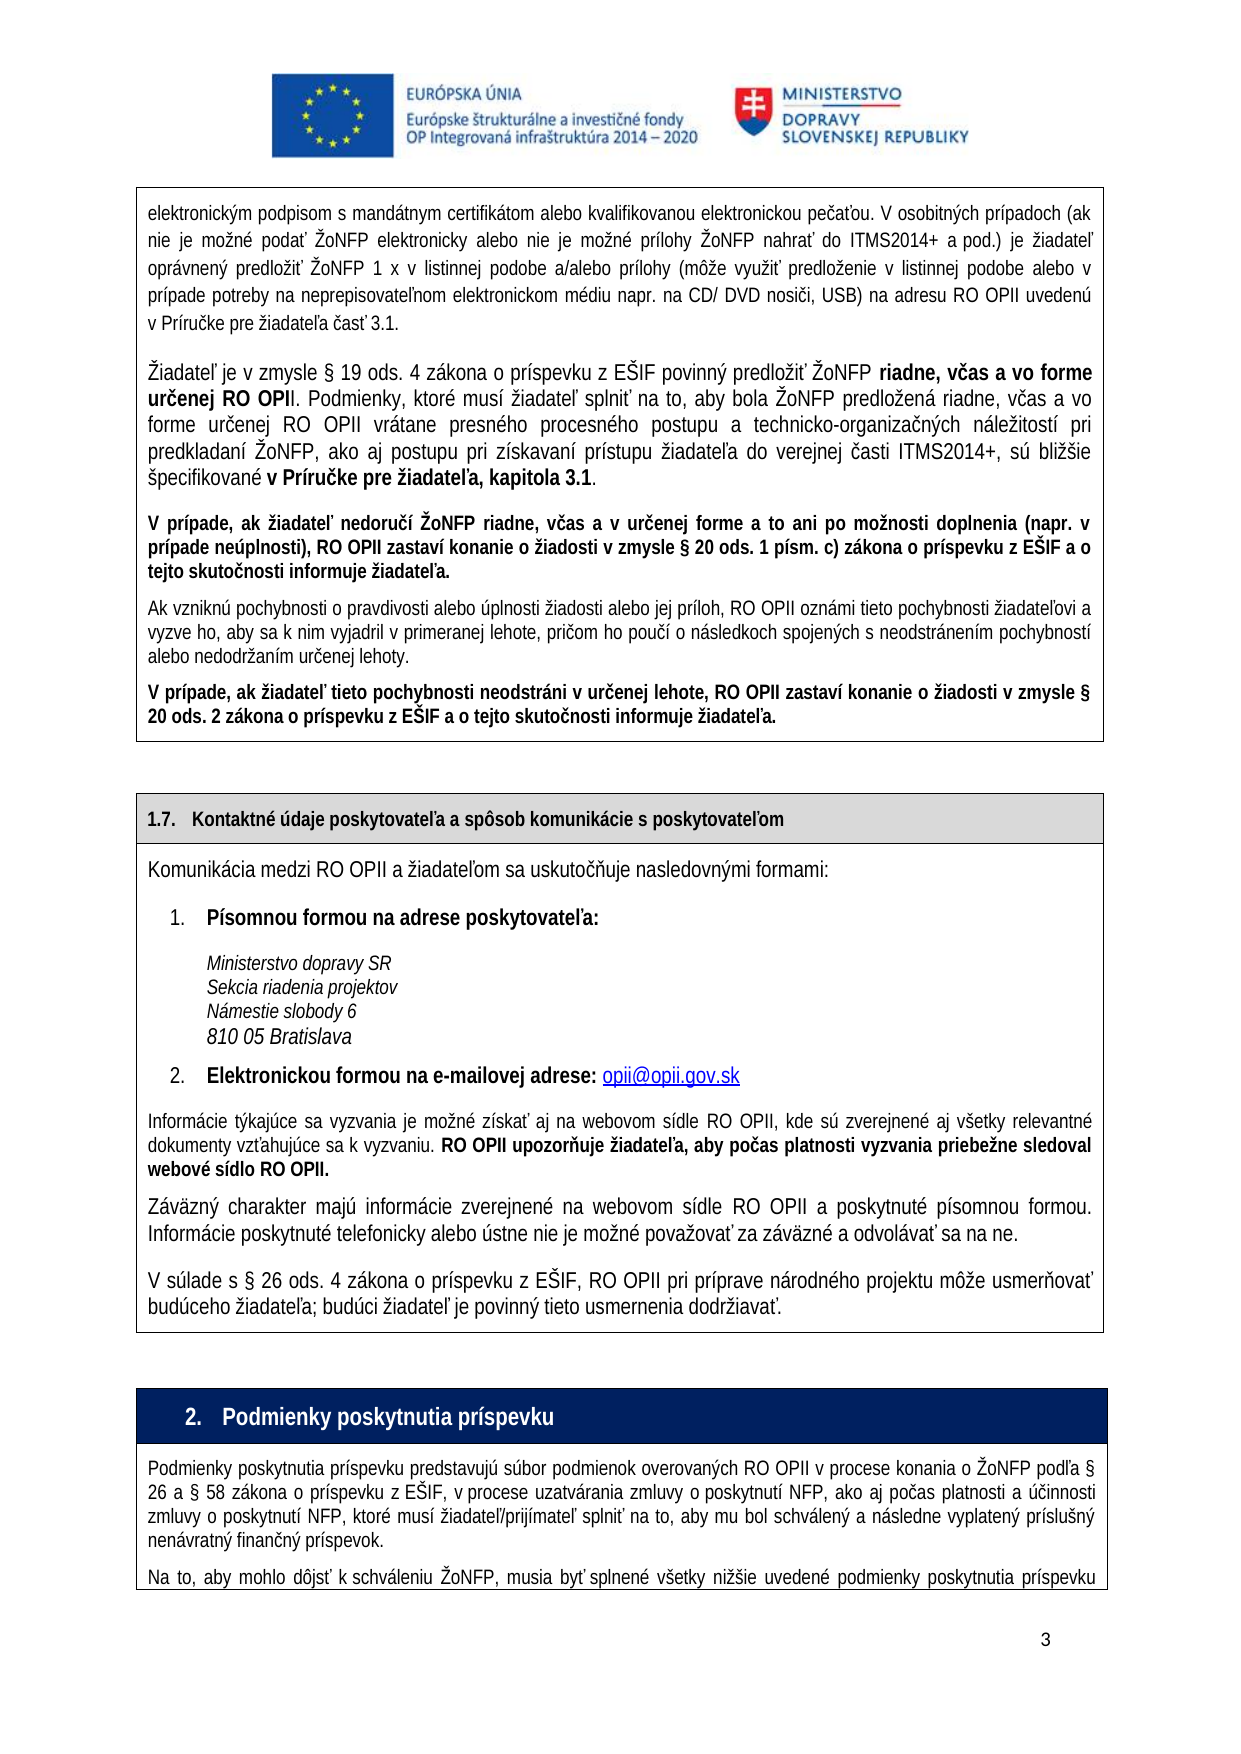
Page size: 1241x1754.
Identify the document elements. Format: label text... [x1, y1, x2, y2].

picture [271, 73, 969, 159]
table_cell Komunikácia medzi RO OPII a žiadateľom sa uskutočňuje nasledovnými formami: Písomnou formou na adrese poskytovateľa: Ministerstvo dopravy SR Sekcia riadenia projektov Námestie slobody 6 810 05 Bratislava Elektronickou formou na e-mailovej adrese: opii@opii.gov.sk Informácie týkajúce sa vyzvania je možné získať aj na webovom sídle RO OPII, kde sú zverejnené aj všetky relevantné dokumenty vzťahujúce sa k vyzvaniu. RO OPII upozorňuje žiadateľa, aby počas platnosti vyzvania priebežne sledoval webové sídlo RO OPII. Záväzný charakter majú informácie zverejnené na webovom sídle RO OPII a poskytnuté písomnou formou. Informácie poskytnuté telefonicky alebo ústne nie je možné považovať za záväzné a odvolávať sa na ne. V súlade s § 26 ods. 4 zákona o príspevku z EŠIF, RO OPII pri príprave národného projektu môže usmerňovať budúceho žiadateľa; budúci žiadateľ je povinný tieto usmernenia dodržiavať. [137, 844, 1103, 1332]
table_header Kontaktné údaje poskytovateľa a spôsob komunikácie s poskytovateľom [137, 794, 1103, 843]
table_header Podmienky poskytnutia príspevku [137, 1389, 1107, 1443]
